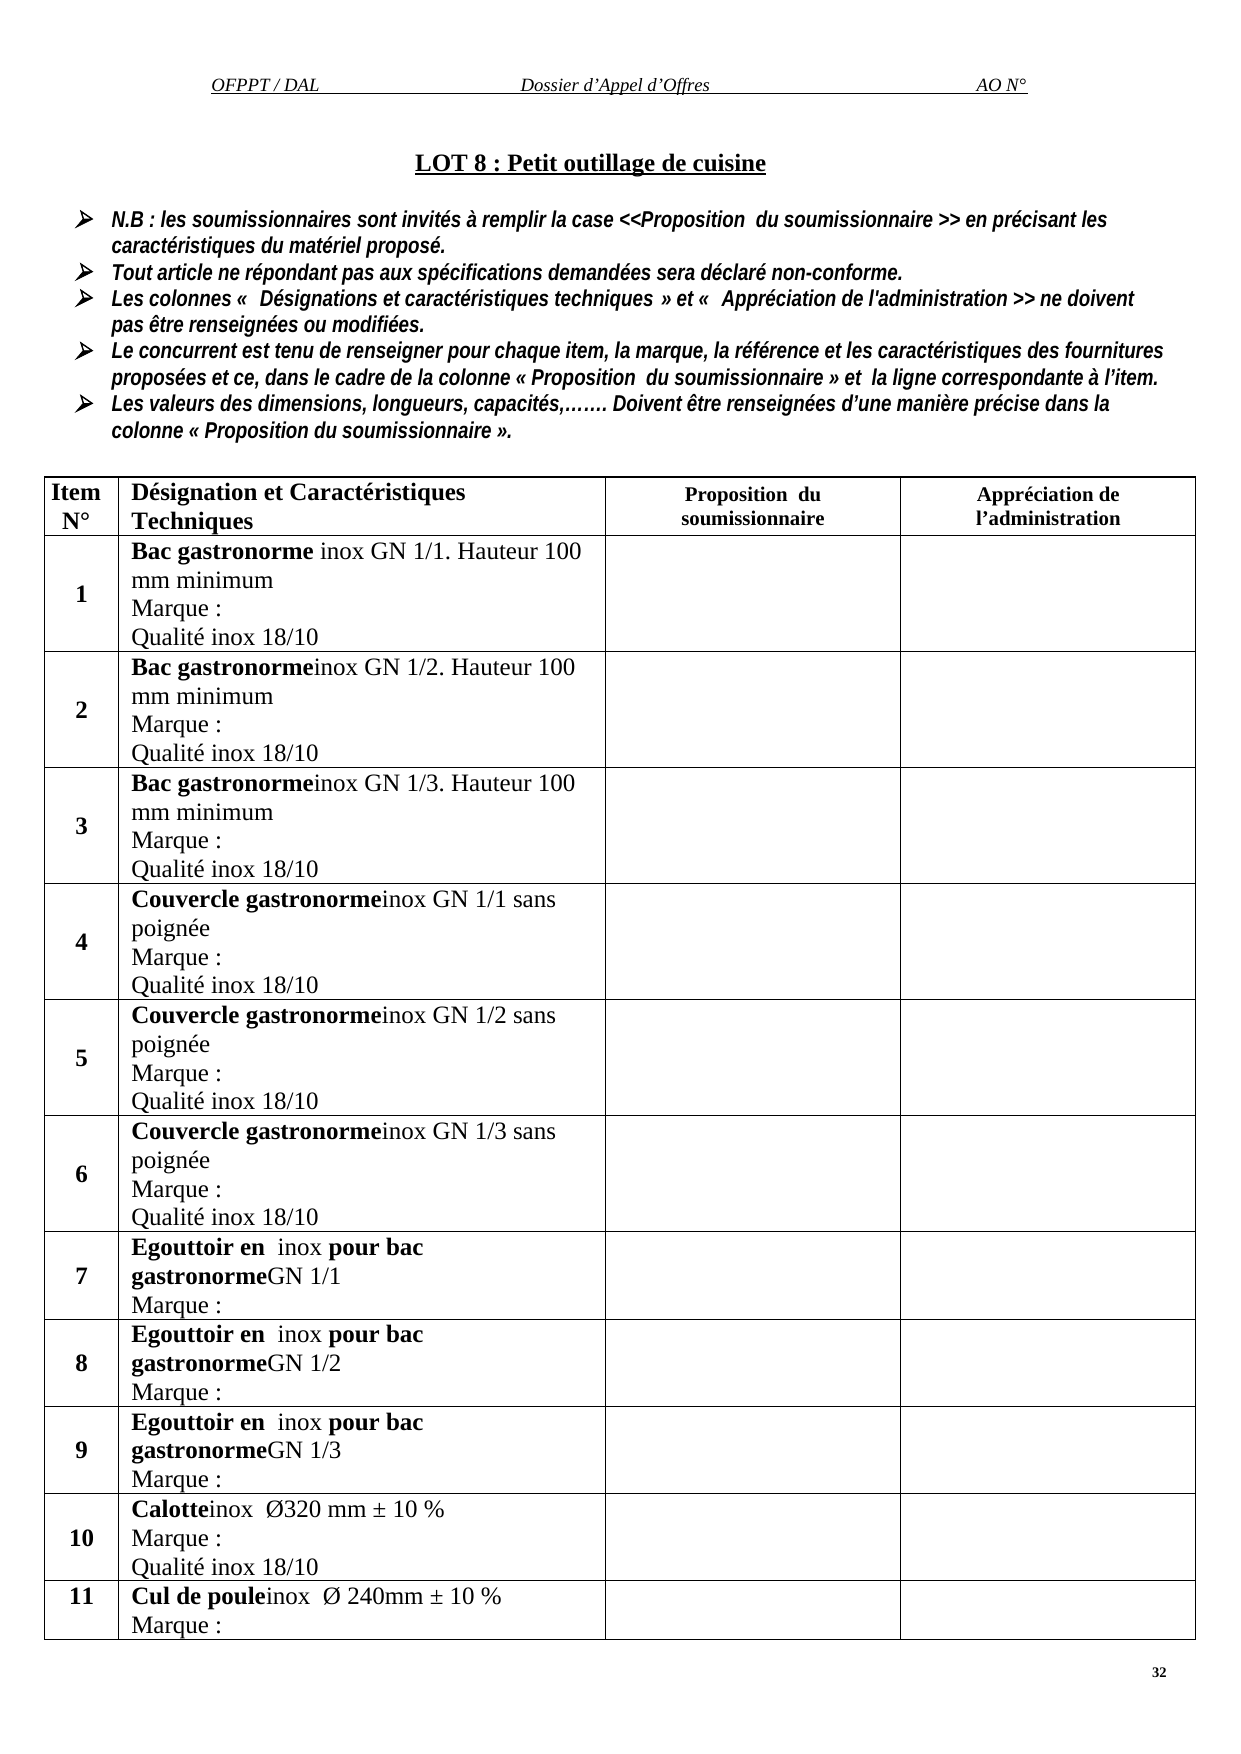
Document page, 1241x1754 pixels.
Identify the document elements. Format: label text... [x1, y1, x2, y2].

list Les colonnes « Désignations et caractéristiques techniques » et « Appréciation de l'administration >> ne doivent pas être renseignées ou modifiées. [74, 285, 1166, 337]
table_cell 3 [45, 768, 118, 883]
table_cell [119, 1581, 605, 1639]
table_cell [606, 1000, 900, 1115]
table_cell Bac gastronormeinox GN 1/2. Hauteur minimum Marque : Qualité inox 18/10 [119, 652, 605, 767]
table_cell [606, 1116, 900, 1231]
table_cell Couvercle gastronormeinox GN 1/1 sans poignée Marque : Qualité inox 18/10 [119, 884, 605, 999]
table_cell [901, 884, 1195, 999]
table_cell [901, 1494, 1195, 1580]
table_cell 4 [45, 884, 118, 999]
table_header Désignation et Caractéristiques Techniques [119, 478, 605, 535]
table_cell [901, 536, 1195, 651]
table_cell Egouttoir en inox pour bac gastronormeGN 1/1 Marque : [119, 1232, 605, 1318]
table_cell [901, 1320, 1195, 1406]
table_cell 11 [45, 1581, 118, 1639]
table_cell 10 [45, 1494, 118, 1580]
table_cell [606, 1407, 900, 1493]
table_cell 6 [45, 1116, 118, 1231]
table_cell [606, 1232, 900, 1318]
table_cell [606, 1320, 900, 1406]
table_header Appréciation de l’administration [901, 478, 1195, 535]
list Le concurrent est tenu de renseigner pour chaque item, la marque, la référence et les caractéristiques des fournitures proposées et ce, dans le cadre de la colonne « Proposition du soumissionnaire » et la ligne correspondante à l’item. [74, 337, 1166, 390]
list N.B : les soumissionnaires sont invités à remplir la case <<Proposition du soumissionnaire >> en précisant les caractéristiques du matériel proposé. [74, 206, 1166, 258]
table_cell [606, 884, 900, 999]
table_cell [901, 1407, 1195, 1493]
table_cell Egouttoir en inox pour bac gastronormeGN 1/3 Marque : [119, 1407, 605, 1493]
table_cell Couvercle gastronormeinox GN 1/2 sans poignée Marque : Qualité inox 18/10 [119, 1000, 605, 1115]
table_cell Couvercle gastronormeinox GN 1/3 sans poignée Marque : Qualité inox 18/10 [119, 1116, 605, 1231]
table_cell 7 [45, 1232, 118, 1318]
table_cell [901, 1232, 1195, 1318]
list Tout article ne répondant pas aux spécifications demandées sera déclaré non-conforme. [74, 258, 1166, 285]
table_cell [606, 1494, 900, 1580]
table_header Item N° [45, 478, 118, 535]
table_cell 5 [45, 1000, 118, 1115]
table_cell [606, 536, 900, 651]
table_cell 9 [45, 1407, 118, 1493]
table_cell Egouttoir en inox pour bac gastronormeGN 1/2 Marque : [119, 1320, 605, 1406]
table_cell Bac gastronorme inox GN 1/1. Hauteur minimum Marque : Qualité inox 18/10 [119, 536, 605, 651]
table_cell [901, 1116, 1195, 1231]
table_cell [606, 1581, 900, 1639]
table_cell [606, 652, 900, 767]
table_cell Calotteinox Ø ± 10 % Marque : Qualité inox 18/10 [119, 1494, 605, 1580]
table_cell [901, 768, 1195, 883]
table_cell [901, 1581, 1195, 1639]
table_header Proposition du soumissionnaire [606, 478, 900, 535]
table_cell Bac gastronormeinox GN 1/3. Hauteur minimum Marque : Qualité inox 18/10 [119, 768, 605, 883]
list Les valeurs des dimensions, longueurs, capacités,……. Doivent être renseignées d’une manière précise dans la colonne « Proposition du soumissionnaire ». [74, 390, 1166, 443]
table_cell [901, 1000, 1195, 1115]
table_cell [606, 768, 900, 883]
table_cell 2 [45, 652, 118, 767]
table_cell 1 [45, 536, 118, 651]
text LOT 8 : Petit outillage de cuisine [15, 148, 1166, 177]
table_cell [901, 652, 1195, 767]
table_cell 8 [45, 1320, 118, 1406]
